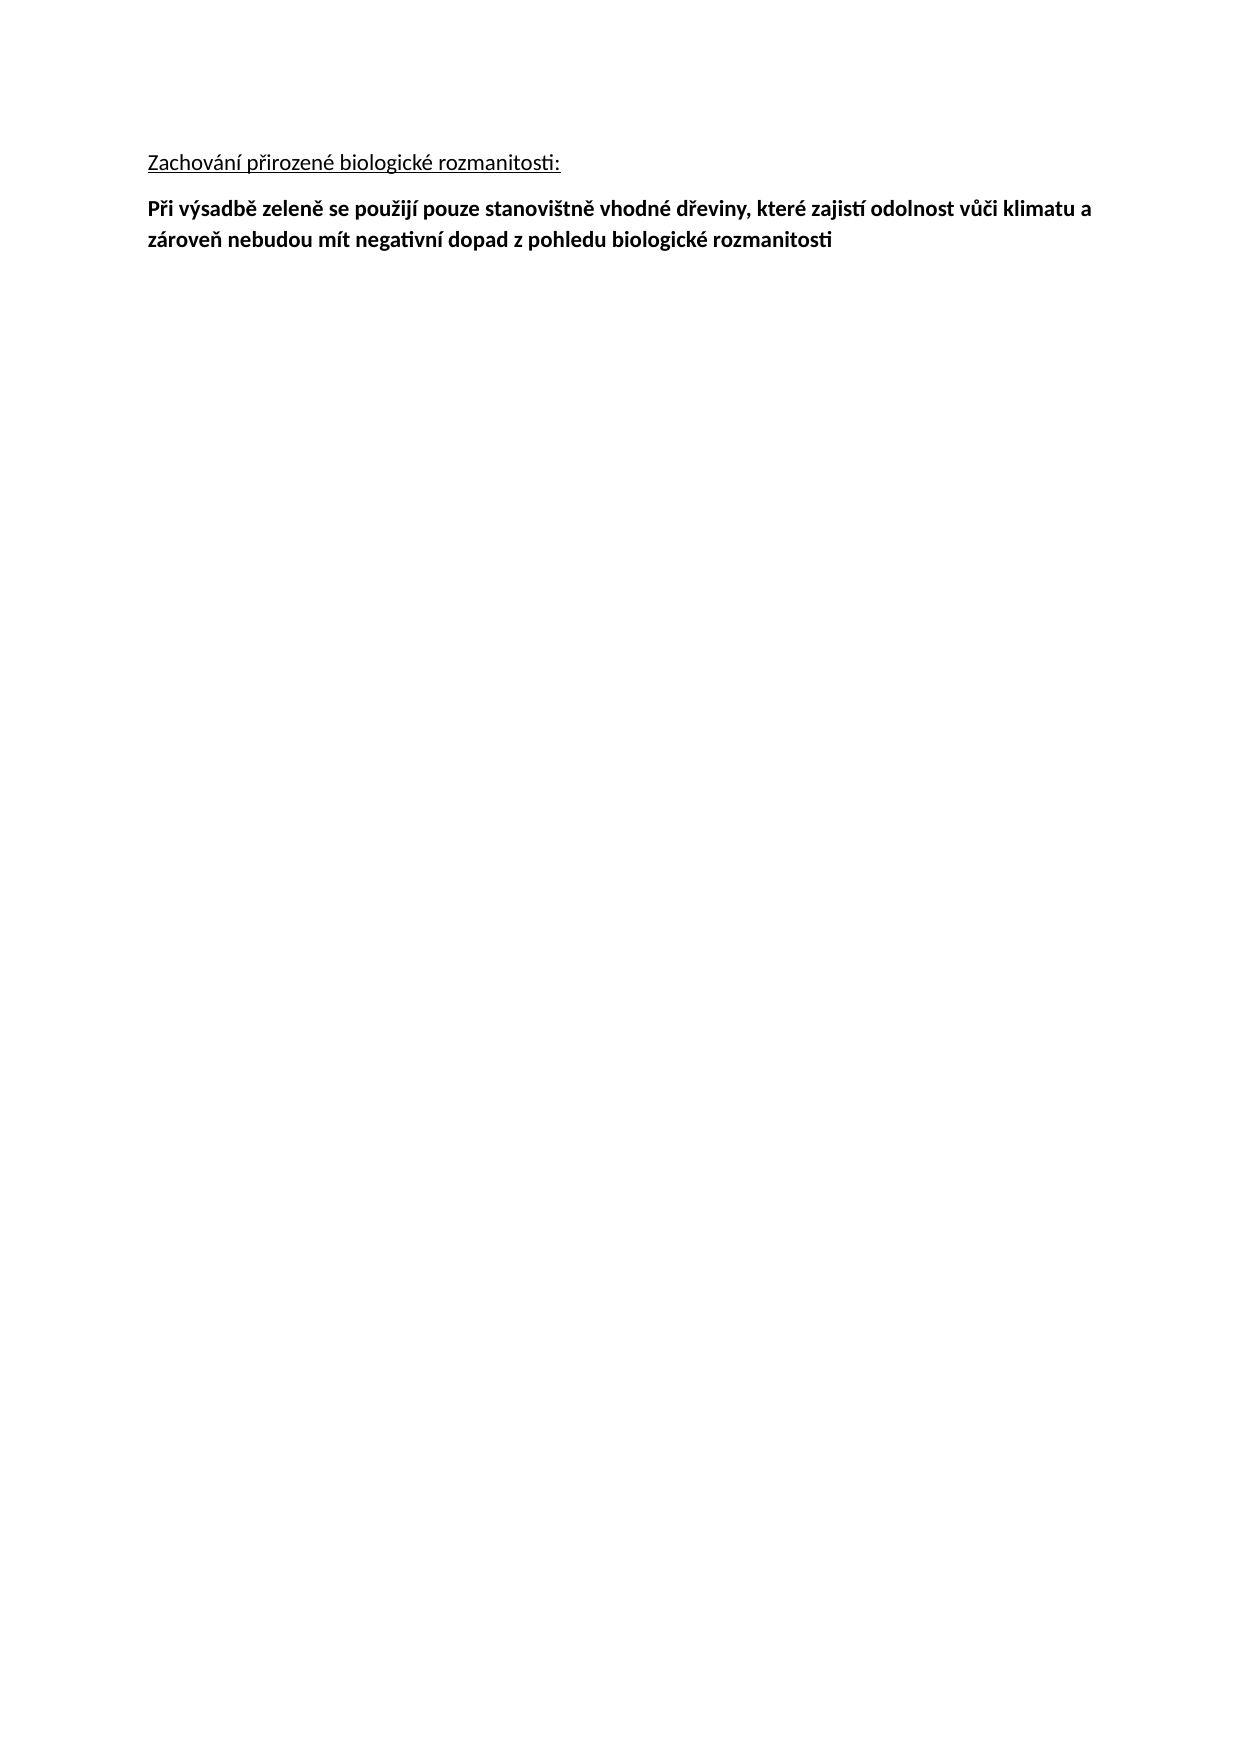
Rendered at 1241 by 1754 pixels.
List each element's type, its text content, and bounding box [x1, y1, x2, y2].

text Při výsadbě zeleně se použijí pouze stanovištně vhodné dřeviny, které zajistí odolnost vůči klimatu a zároveň nebudou mít negativní dopad z pohledu biologické rozmanitosti [148, 194, 1093, 253]
text Zachování přirozené biologické rozmanitosti: [148, 148, 1093, 176]
